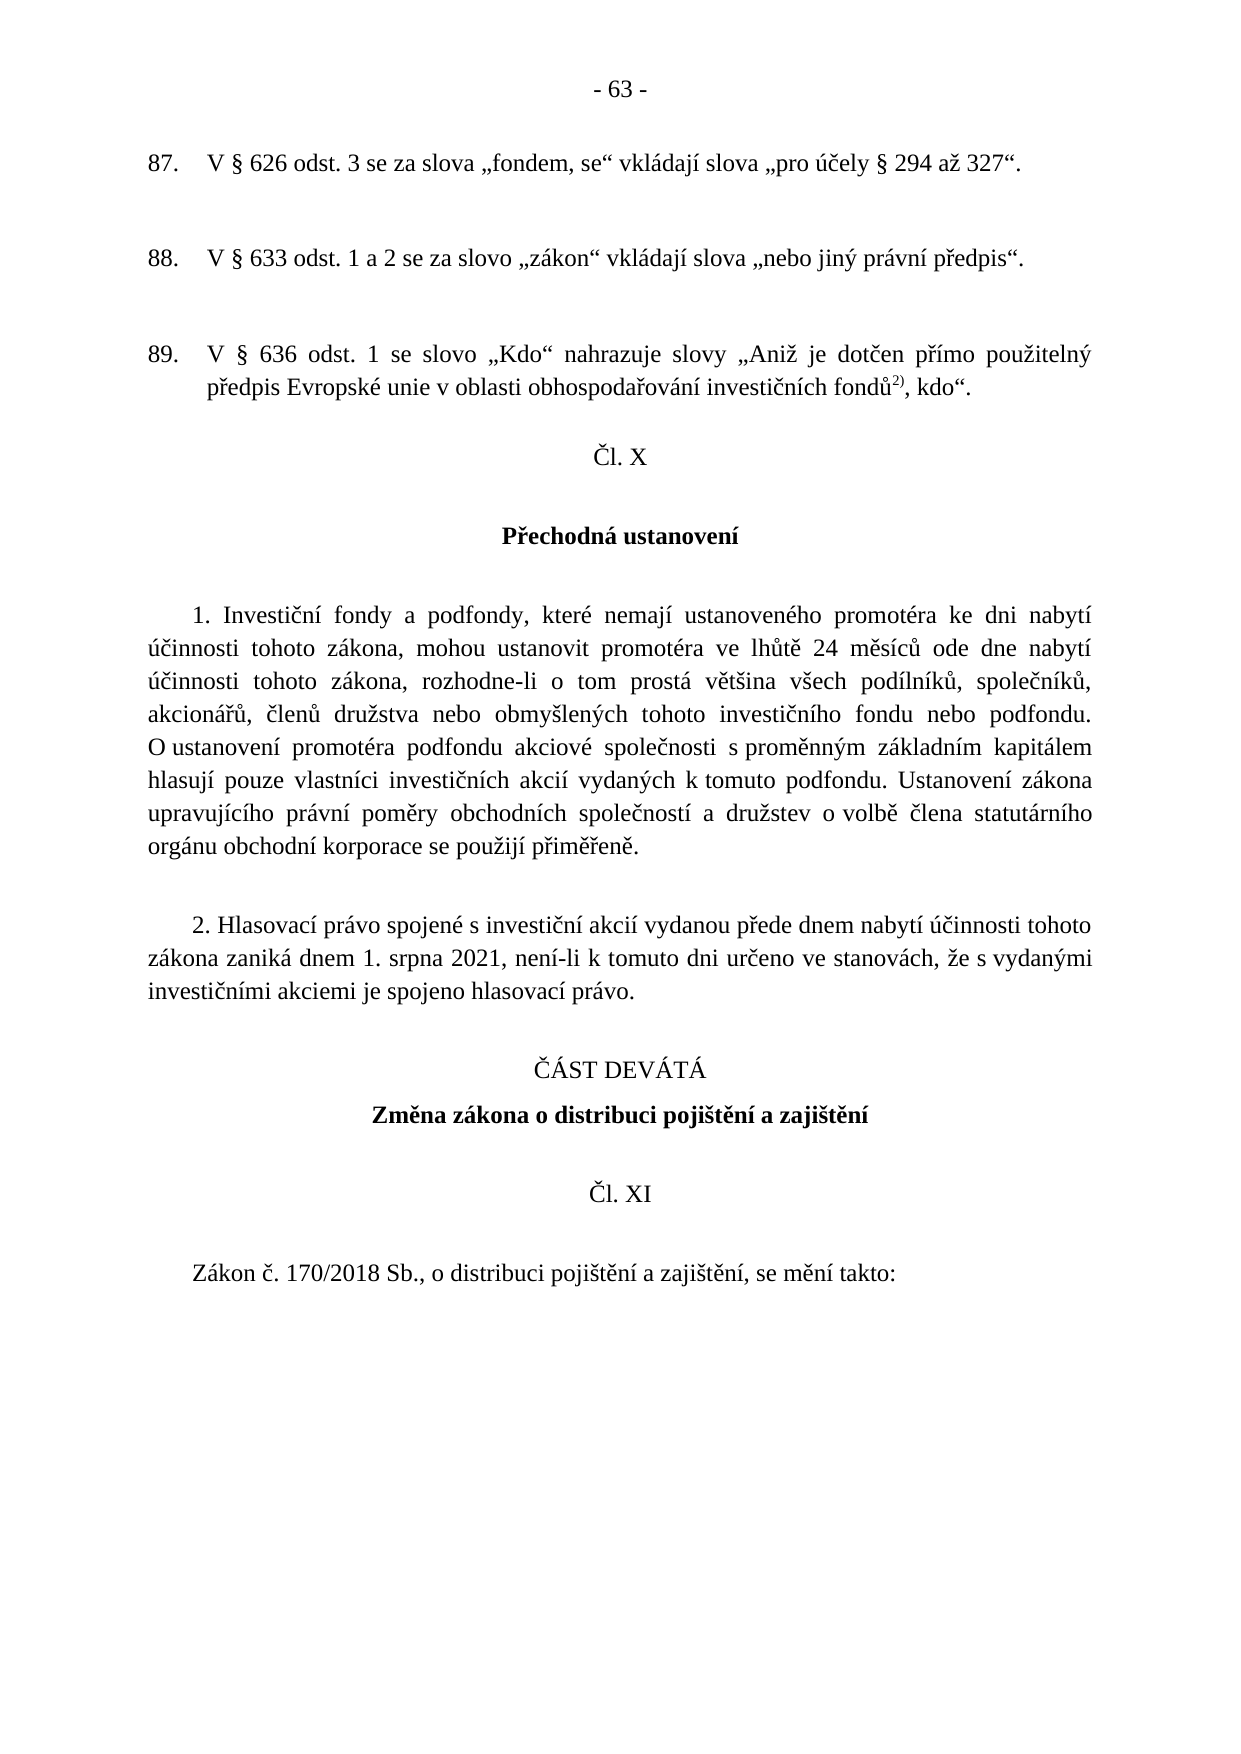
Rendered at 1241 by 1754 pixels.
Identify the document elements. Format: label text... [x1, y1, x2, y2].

text V § 633 odst. 1 a 2 se za slovo „zákon“ vkládají slova „nebo jiný právní předpis“. [148, 243, 1093, 272]
text 1. Investiční fondy a podfondy, které nemají ustanoveného promotéra ke dni nabytí účinnosti tohoto zákona, mohou ustanovit promotéra ve lhůtě 24 měsíců ode dne nabytí účinnosti tohoto zákona, rozhodne-li o tom prostá většina všech podílníků, společníků, akcionářů, členů družstva nebo obmyšlených tohoto investičního fondu nebo podfondu. O ustanovení promotéra podfondu akciové společnosti s proměnným základním kapitálem hlasují pouze vlastníci investičních akcií vydaných k tomuto podfondu. Ustanovení zákona upravujícího právní poměry obchodních společností a družstev o volbě člena statutárního orgánu obchodní korporace se použijí přiměřeně. [148, 600, 1093, 860]
text V § 626 odst. 3 se za slova „fondem, se“ vkládají slova „pro účely § 294 až 327“. [148, 148, 1093, 176]
text Změna zákona o distribuci pojištění a zajištění [148, 1100, 1093, 1129]
text 2. Hlasovací právo spojené s investiční akcií vydanou přede dnem nabytí účinnosti tohoto zákona zaniká dnem 1. srpna 2021, není-li k tomuto dni určeno ve stanovách, že s vydanými investičními akciemi je spojeno hlasovací právo. [148, 910, 1093, 1005]
text ČÁST DEVÁTÁ [148, 1055, 1093, 1083]
text Čl. XI [148, 1179, 1093, 1208]
text Čl. X [148, 442, 1093, 471]
text Přechodná ustanovení [148, 521, 1093, 550]
text Zákon č. 170/2018 Sb., o distribuci pojištění a zajištění, se mění takto: [148, 1258, 1093, 1287]
text V § 636 odst. 1 se slovo „Kdo“ nahrazuje slovy „Aniž je dotčen přímo použitelný předpis Evropské unie v oblasti obhospodařování investičních fondů2), kdo“. [148, 339, 1093, 400]
